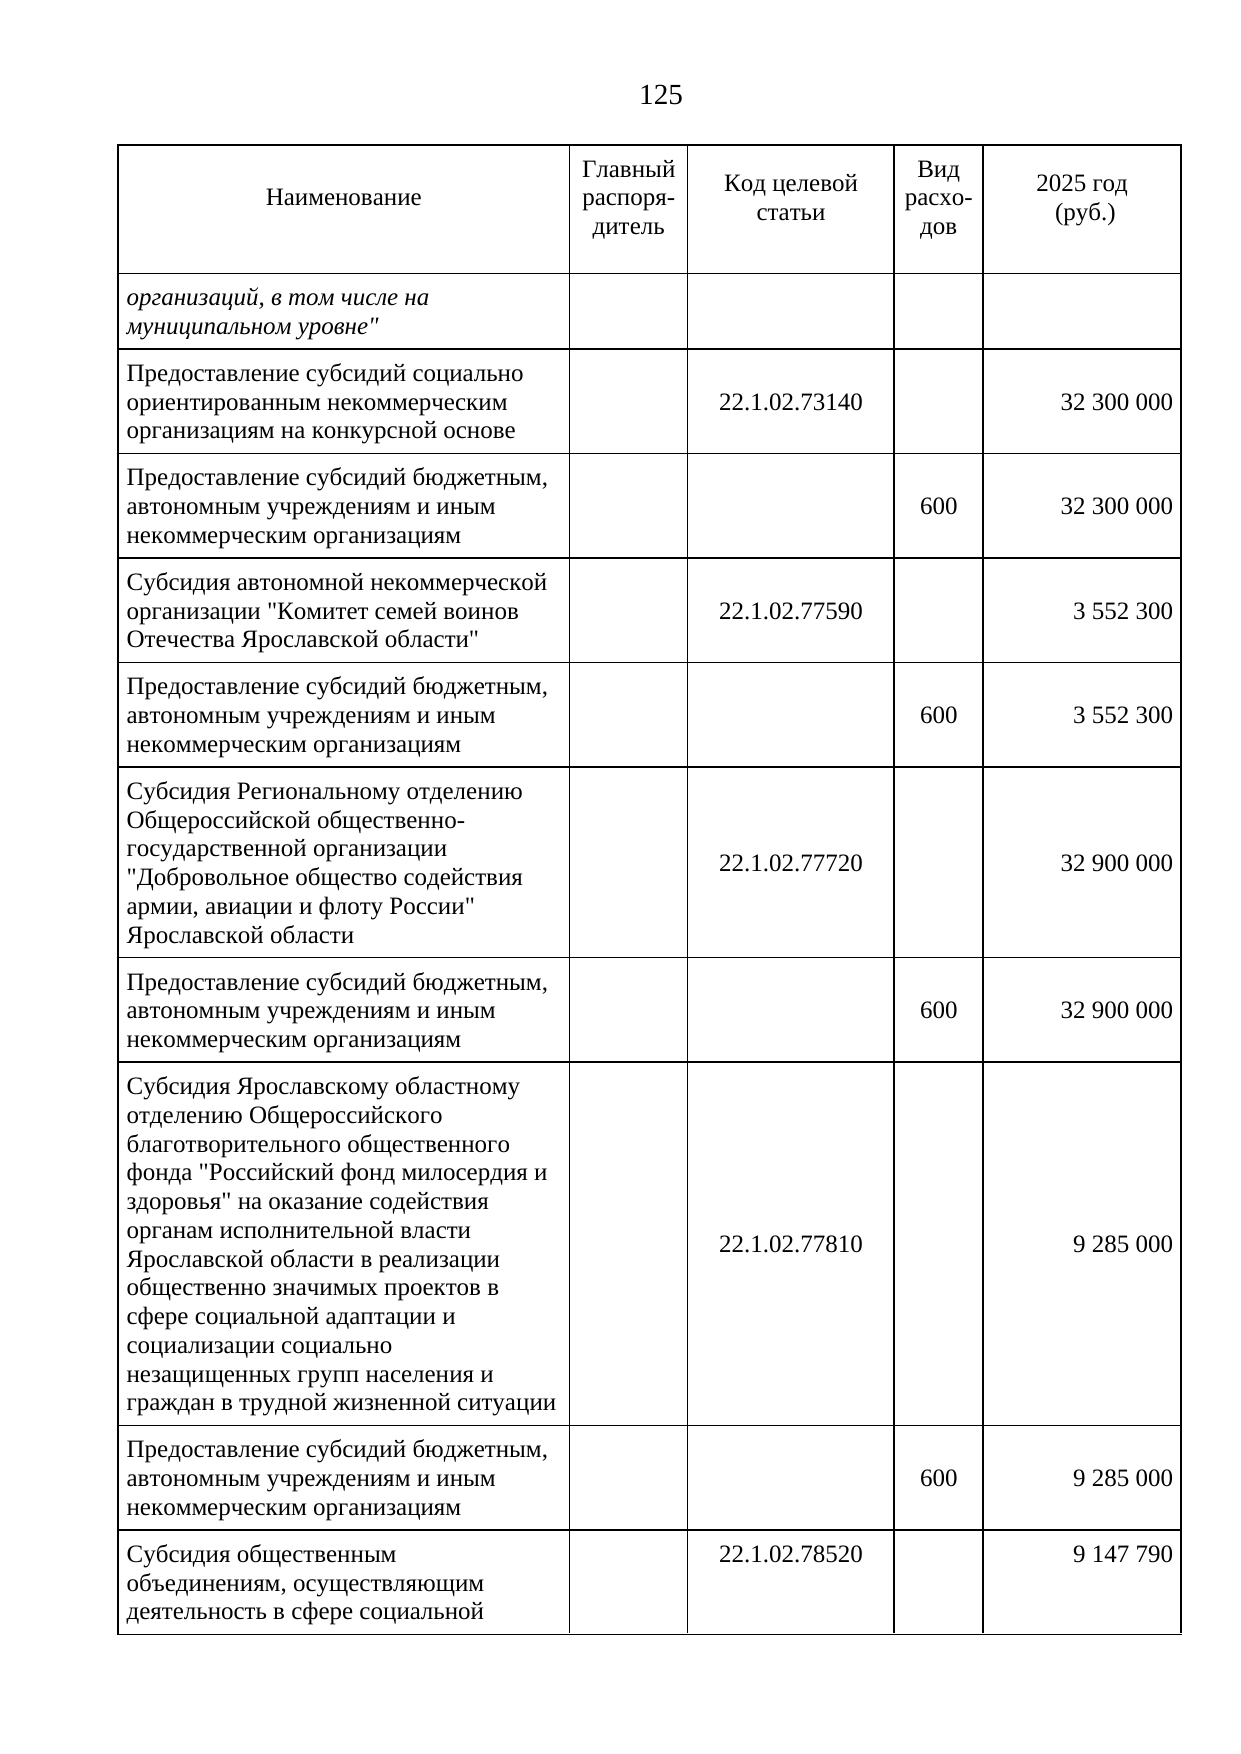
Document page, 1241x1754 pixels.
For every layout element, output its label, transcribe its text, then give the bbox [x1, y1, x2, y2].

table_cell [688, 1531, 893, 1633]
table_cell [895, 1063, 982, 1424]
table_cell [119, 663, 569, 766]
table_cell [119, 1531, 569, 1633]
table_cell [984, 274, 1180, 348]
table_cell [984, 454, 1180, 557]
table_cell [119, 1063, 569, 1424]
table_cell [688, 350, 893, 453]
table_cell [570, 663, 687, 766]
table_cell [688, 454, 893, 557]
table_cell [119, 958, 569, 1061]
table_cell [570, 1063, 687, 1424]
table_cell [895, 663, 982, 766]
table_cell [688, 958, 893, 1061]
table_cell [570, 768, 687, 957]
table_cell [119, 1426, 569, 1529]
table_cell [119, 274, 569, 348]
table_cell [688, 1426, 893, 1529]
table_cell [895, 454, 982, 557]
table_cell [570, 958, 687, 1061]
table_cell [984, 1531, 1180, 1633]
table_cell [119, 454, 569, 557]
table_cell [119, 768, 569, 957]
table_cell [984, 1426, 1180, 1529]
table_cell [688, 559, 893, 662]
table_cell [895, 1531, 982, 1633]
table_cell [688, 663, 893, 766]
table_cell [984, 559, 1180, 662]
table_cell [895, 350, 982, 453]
table_header Код целевой статьи [688, 146, 893, 272]
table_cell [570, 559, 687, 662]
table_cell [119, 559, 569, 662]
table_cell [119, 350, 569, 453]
table_header 2025 год (руб.) [984, 146, 1180, 272]
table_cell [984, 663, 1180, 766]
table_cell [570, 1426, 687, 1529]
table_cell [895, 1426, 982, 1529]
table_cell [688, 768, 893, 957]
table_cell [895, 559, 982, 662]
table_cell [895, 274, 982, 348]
table_header Главный распоря-дитель [570, 146, 687, 272]
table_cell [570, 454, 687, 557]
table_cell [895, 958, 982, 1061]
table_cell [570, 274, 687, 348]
table_header Вид расхо- дов [895, 146, 982, 272]
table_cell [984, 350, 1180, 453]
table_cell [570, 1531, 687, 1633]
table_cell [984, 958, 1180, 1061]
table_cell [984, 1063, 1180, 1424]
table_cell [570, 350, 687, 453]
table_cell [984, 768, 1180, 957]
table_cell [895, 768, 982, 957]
table_header Наименование [119, 146, 569, 272]
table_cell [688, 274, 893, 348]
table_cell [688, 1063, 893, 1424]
